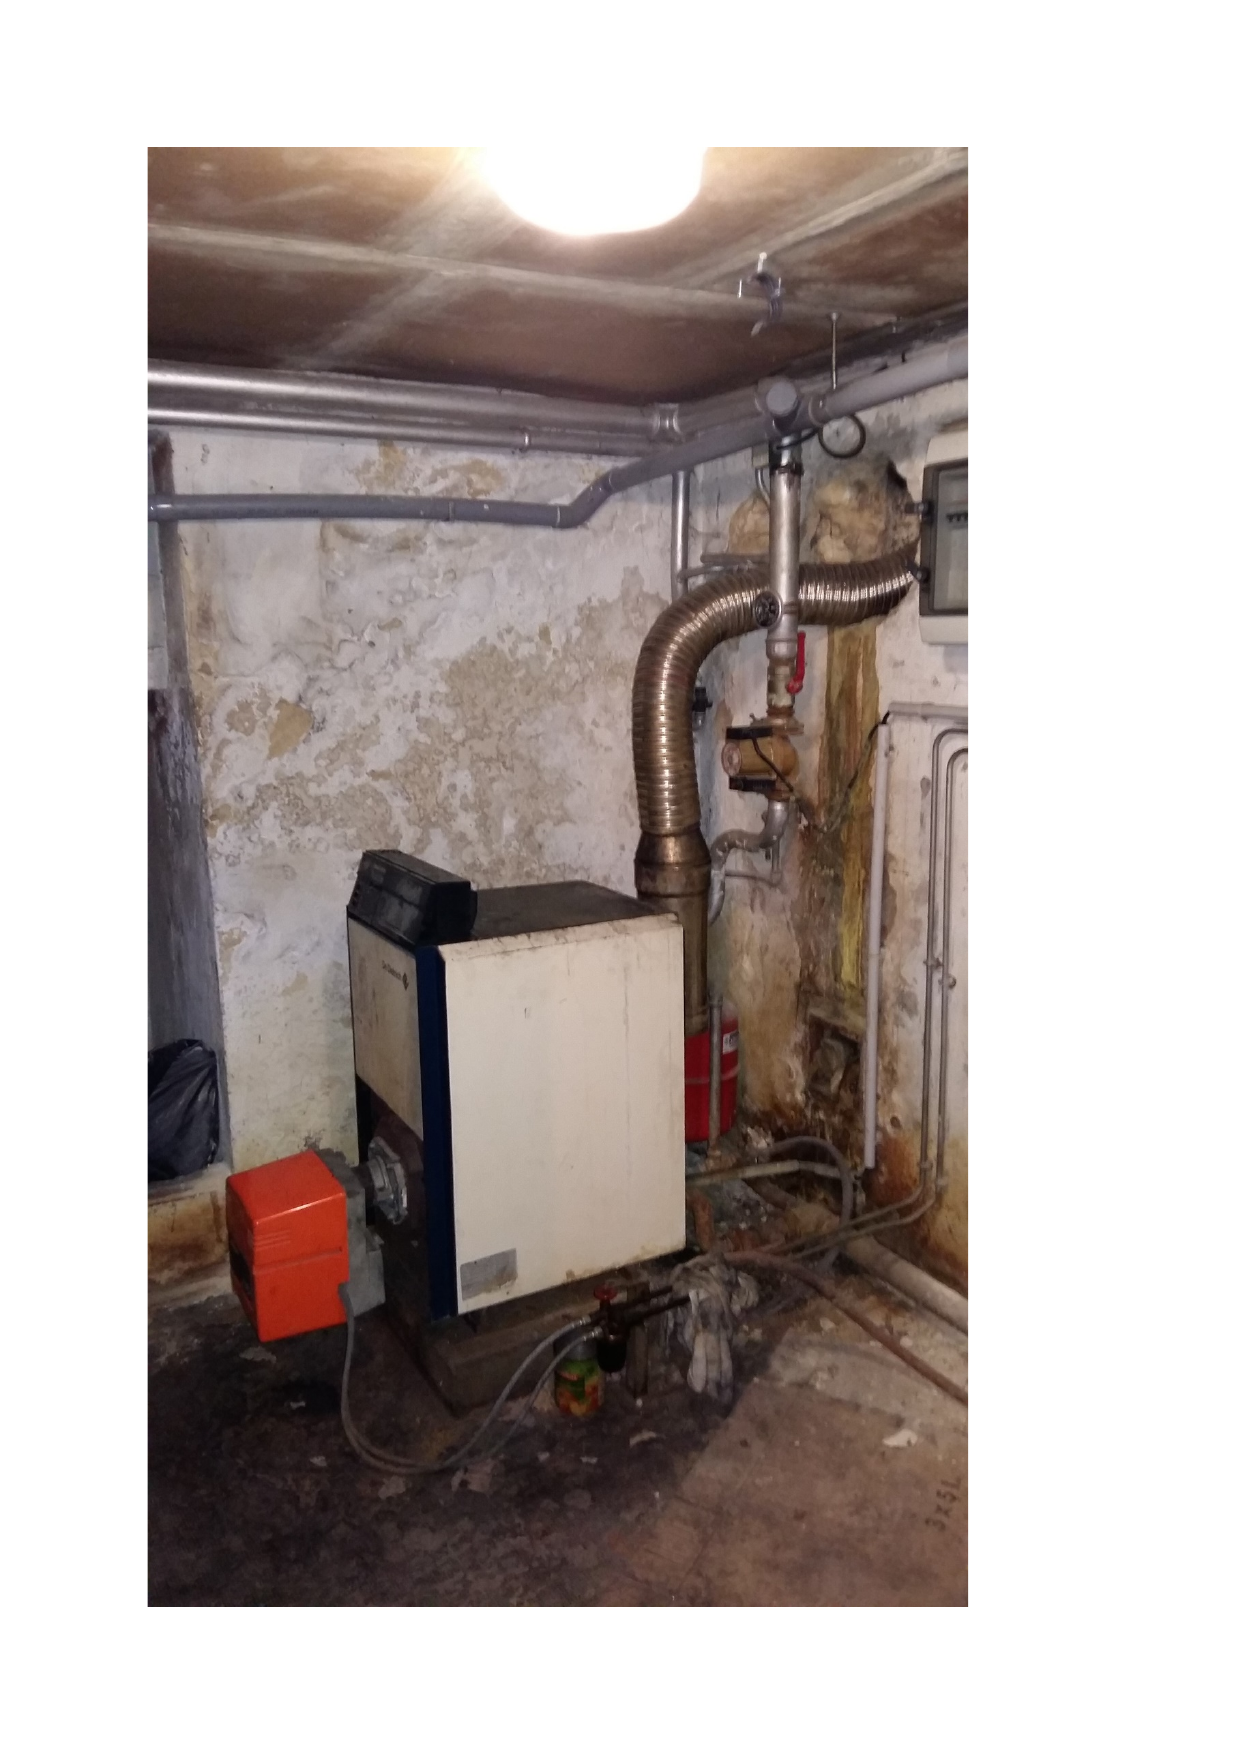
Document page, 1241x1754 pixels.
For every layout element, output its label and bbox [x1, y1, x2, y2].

picture [147, 147, 969, 1607]
